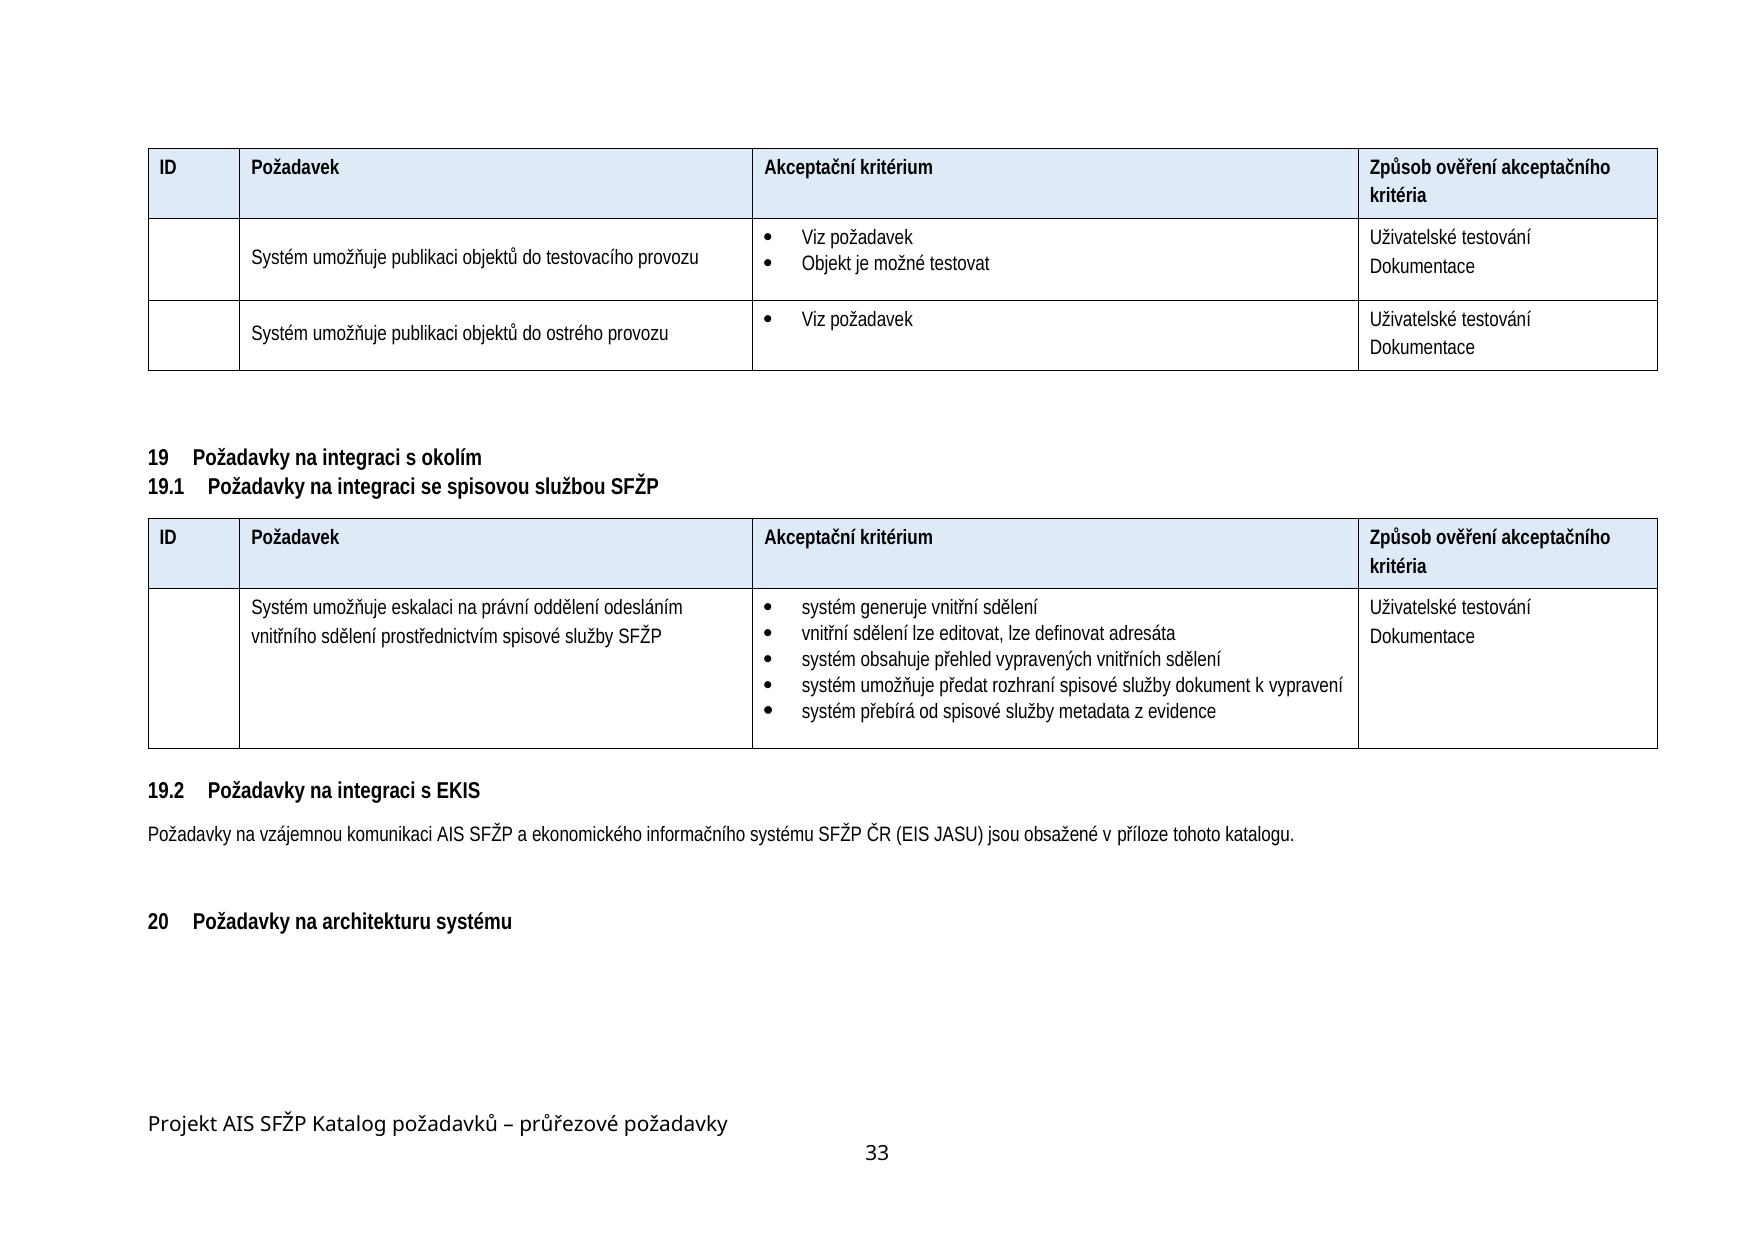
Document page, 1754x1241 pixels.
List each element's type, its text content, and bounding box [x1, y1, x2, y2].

table_header Požadavek [240, 519, 752, 588]
table_cell [149, 301, 239, 370]
table_cell Viz požadavek Objekt je možné testovat [753, 219, 1358, 299]
table_cell Systém umožňuje eskalaci na právní oddělení odesláním vnitřního sdělení prostřednictvím spisové služby SFŽP [240, 589, 752, 748]
table_header Způsob ověření akceptačního kritéria [1359, 149, 1657, 218]
table_header ID [149, 149, 239, 218]
list Požadavky na architekturu systému [148, 908, 1606, 934]
table_header ID [149, 519, 239, 588]
table_cell Uživatelské testování Dokumentace [1359, 301, 1657, 370]
table_header Způsob ověření akceptačního kritéria [1359, 519, 1657, 588]
table_cell Uživatelské testování Dokumentace [1359, 589, 1657, 748]
table_header Požadavek [240, 149, 752, 218]
table_header Akceptační kritérium [753, 519, 1358, 588]
table_cell [149, 589, 239, 748]
table_header Akceptační kritérium [753, 149, 1358, 218]
table_cell [149, 219, 239, 299]
table_cell systém generuje vnitřní sdělení vnitřní sdělení lze editovat, lze definovat adresáta systém obsahuje přehled vypravených vnitřních sdělení systém umožňuje předat rozhraní spisové služby dokument k vypravení systém přebírá od spisové služby metadata z evidence [753, 589, 1358, 748]
table_cell Uživatelské testování Dokumentace [1359, 219, 1657, 299]
text Požadavky na vzájemnou komunikaci AIS SFŽP a ekonomického informačního systému SFŽP ČR (EIS JASU) jsou obsažené v příloze tohoto katalogu. [148, 822, 1606, 846]
list Požadavky na integraci s okolím [148, 444, 1606, 471]
list Požadavky na integraci se spisovou službou SFŽP [148, 473, 1606, 499]
list Požadavky na integraci s EKIS [148, 777, 1606, 803]
table_cell Systém umožňuje publikaci objektů do testovacího provozu [240, 219, 752, 299]
table_cell Systém umožňuje publikaci objektů do ostrého provozu [240, 301, 752, 370]
table_cell Viz požadavek [753, 301, 1358, 370]
